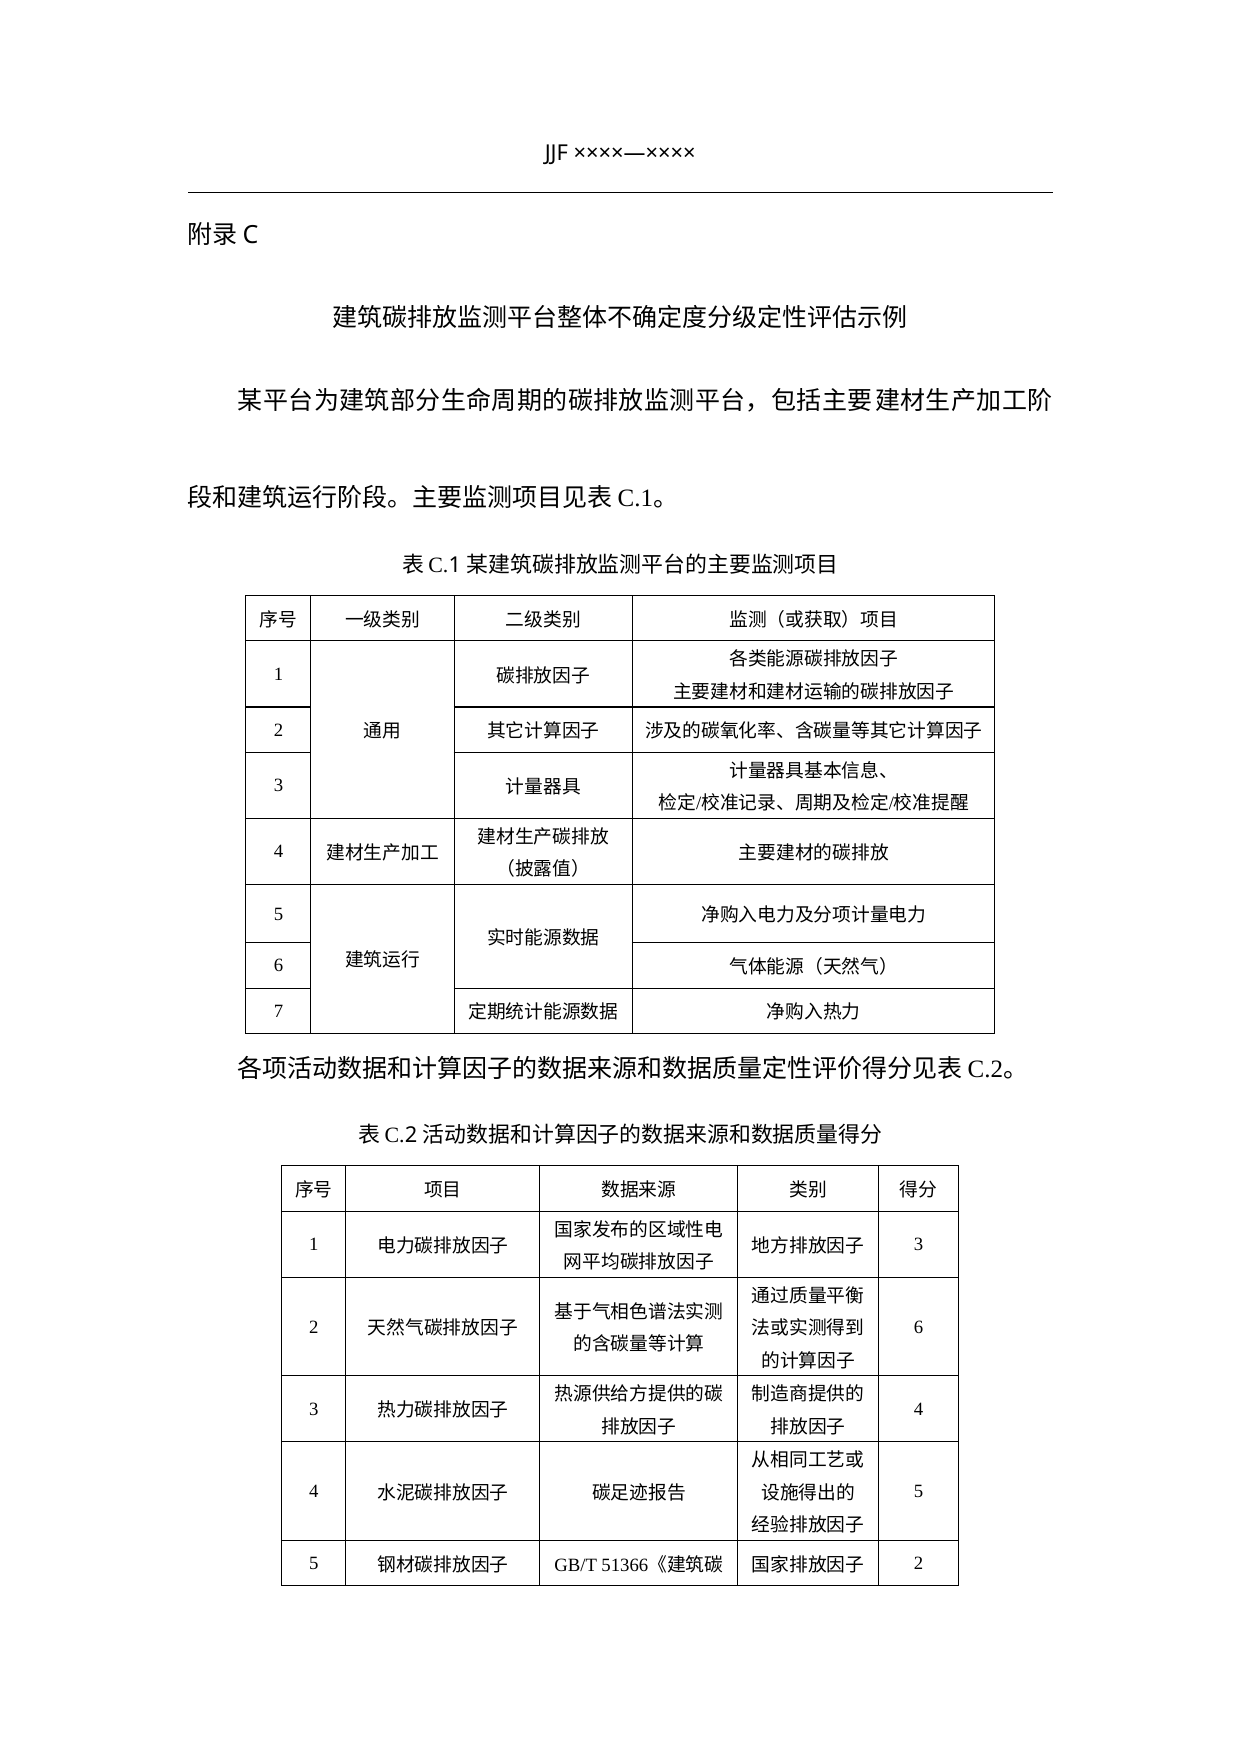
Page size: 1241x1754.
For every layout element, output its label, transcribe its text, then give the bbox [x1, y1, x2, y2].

table_header 类别 [738, 1166, 878, 1211]
table_cell 建材生产碳排放 （披露值） [455, 819, 632, 884]
table_cell 5 [246, 885, 310, 942]
table_cell 5 [282, 1541, 345, 1585]
table_cell 4 [282, 1442, 345, 1540]
table_cell 5 [879, 1442, 958, 1540]
table_cell 电力碳排放因子 [346, 1212, 539, 1277]
table_cell 2 [879, 1541, 958, 1585]
table_header 数据来源 [540, 1166, 737, 1211]
table_cell 热力碳排放因子 [346, 1376, 539, 1441]
table_cell 国家排放因子 [738, 1541, 878, 1585]
table_cell 6 [879, 1278, 958, 1375]
table_cell 主要建材的碳排放 [633, 819, 994, 884]
table_cell 涉及的碳氧化率、含碳量等其它计算因子 [633, 708, 994, 752]
table_cell 气体能源（天然气） [633, 943, 994, 987]
table_cell 1 [282, 1212, 345, 1277]
table_header 序号 [246, 596, 310, 640]
table_cell 建筑运行 [311, 885, 454, 1033]
table_cell 定期统计能源数据 [455, 989, 632, 1033]
table_cell 从相同工艺或设施得出的 经验排放因子 [738, 1442, 878, 1540]
table_cell 通过质量平衡法或实测得到的计算因子 [738, 1278, 878, 1375]
table_cell 3 [246, 753, 310, 818]
table_cell 建材生产加工 [311, 819, 454, 884]
table_cell 碳排放因子 [455, 641, 632, 706]
table_cell 国家发布的区域性电网平均碳排放因子 [540, 1212, 737, 1277]
table_header 序号 [282, 1166, 345, 1211]
table_cell GB/T 51366《建筑碳排放计算标准》附录中的默认值 [540, 1541, 737, 1585]
table_cell 地方排放因子 [738, 1212, 878, 1277]
table_header 得分 [879, 1166, 958, 1211]
table_cell 4 [246, 819, 310, 884]
table_cell 通用 [311, 641, 454, 818]
table_cell 实时能源数据 [455, 885, 632, 987]
table_cell 基于气相色谱法实测的含碳量等计算 [540, 1278, 737, 1375]
text 某平台为建筑部分生命周期的碳排放监测平台，包括主要建材生产加工阶段和建筑运行阶段。主要监测项目见表C.1。 [187, 366, 1053, 528]
table_cell 7 [246, 989, 310, 1033]
table_cell 净购入电力及分项计量电力 [633, 885, 994, 942]
table_cell 1 [246, 641, 310, 706]
table_cell 3 [282, 1376, 345, 1441]
table_cell 各类能源碳排放因子 主要建材和建材运输的碳排放因子 [633, 641, 994, 706]
table_cell 制造商提供的排放因子 [738, 1376, 878, 1441]
table_cell 钢材碳排放因子 [346, 1541, 539, 1585]
table_header 一级类别 [311, 596, 454, 640]
table_cell 热源供给方提供的碳排放因子 [540, 1376, 737, 1441]
table_cell 其它计算因子 [455, 708, 632, 752]
table_cell 净购入热力 [633, 989, 994, 1033]
text 各项活动数据和计算因子的数据来源和数据质量定性评价得分见表C.2。 [187, 1034, 1053, 1099]
table_cell 天然气碳排放因子 [346, 1278, 539, 1375]
text 建筑碳排放监测平台整体不确定度分级定性评估示例 [187, 283, 1053, 348]
table_cell 4 [879, 1376, 958, 1441]
table_cell 2 [282, 1278, 345, 1375]
table_cell 计量器具基本信息、 检定/校准记录、周期及检定/校准提醒 [633, 753, 994, 818]
table_header 项目 [346, 1166, 539, 1211]
text 表C.2 活动数据和计算因子的数据来源和数据质量得分 [187, 1117, 1053, 1149]
text 表C.1 某建筑碳排放监测平台的主要监测项目 [187, 547, 1053, 579]
table_header 二级类别 [455, 596, 632, 640]
table_cell 碳足迹报告 [540, 1442, 737, 1540]
subtitle 附录C [187, 200, 1053, 265]
table_cell 6 [246, 943, 310, 987]
table_cell 3 [879, 1212, 958, 1277]
table_cell 计量器具 [455, 753, 632, 818]
table_cell 水泥碳排放因子 [346, 1442, 539, 1540]
table_cell 2 [246, 708, 310, 752]
table_header 监测（或获取）项目 [633, 596, 994, 640]
